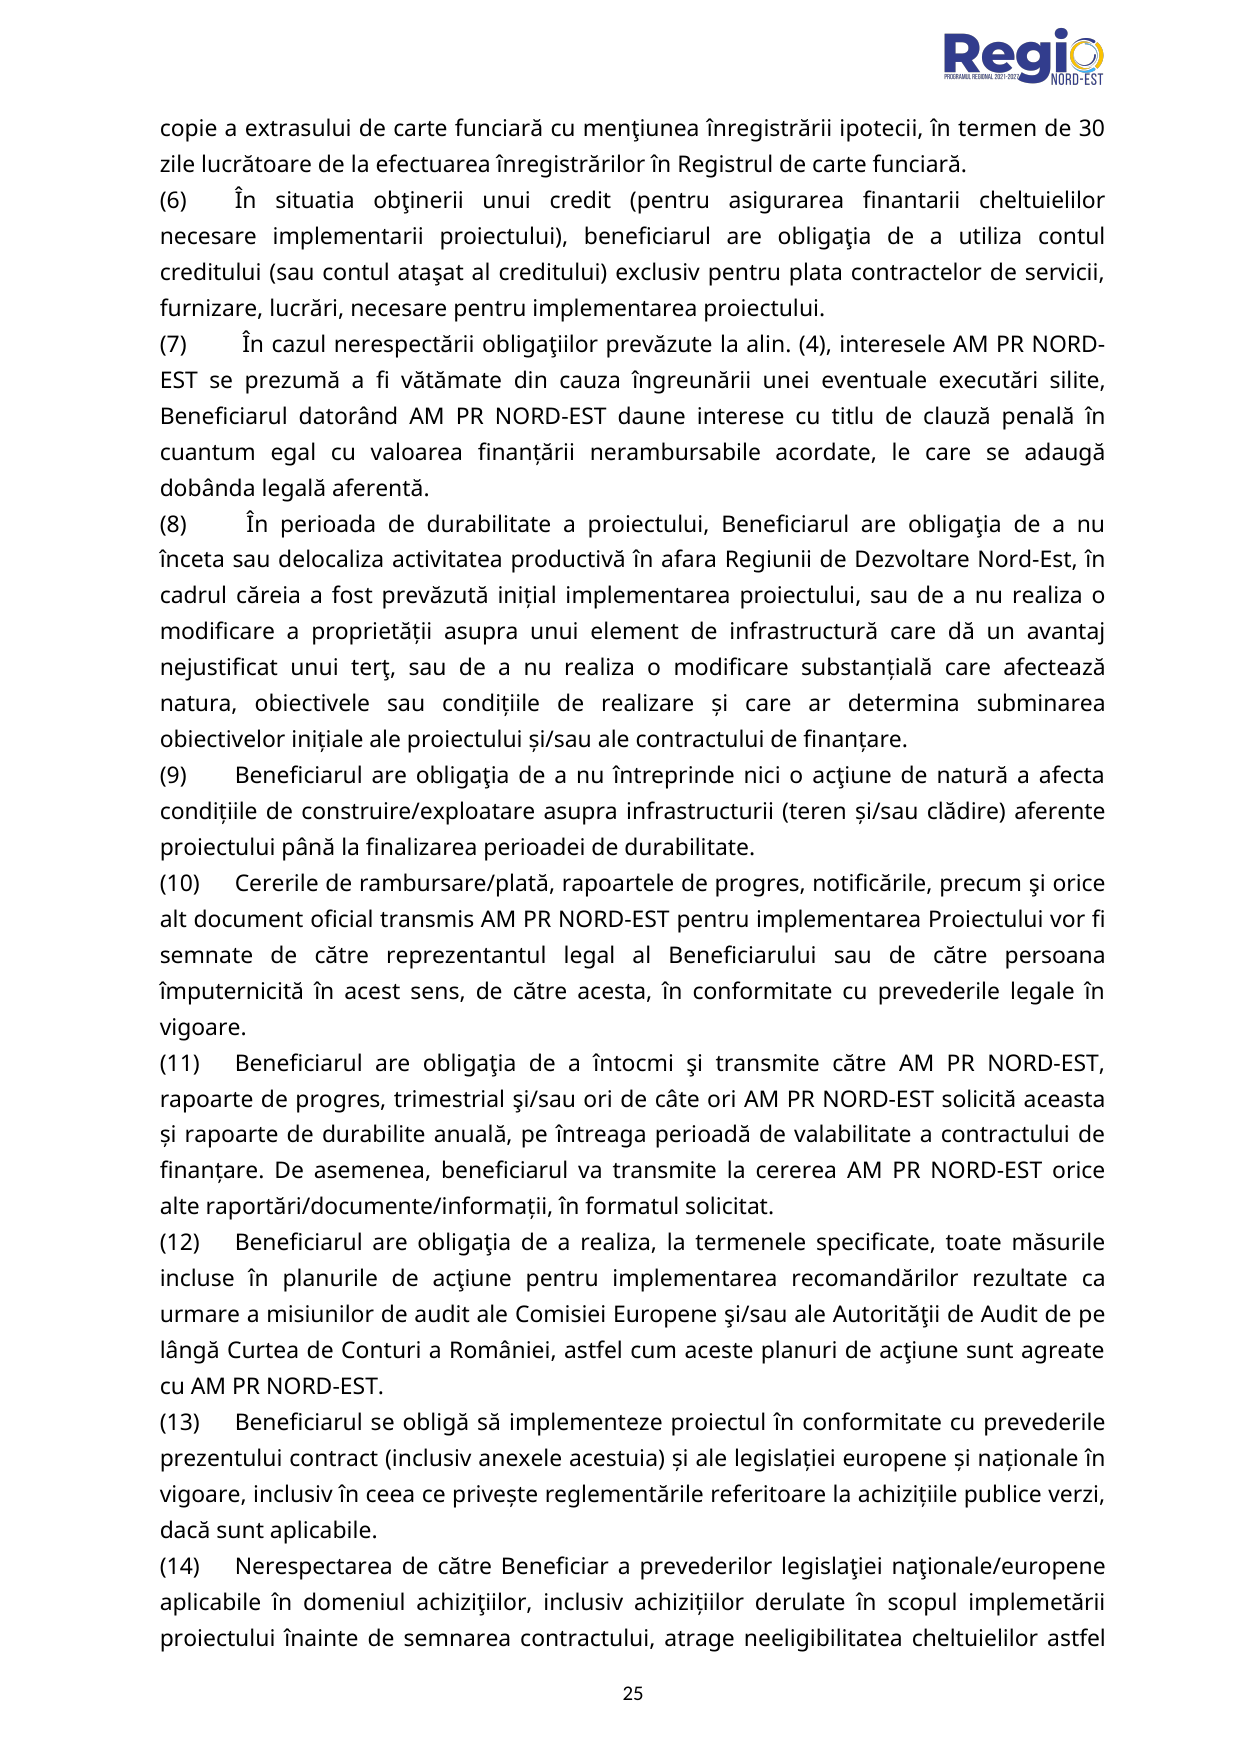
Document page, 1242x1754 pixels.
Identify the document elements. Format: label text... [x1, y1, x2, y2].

picture [941, 24, 1107, 89]
list Beneficiarul are obligaţia de a întocmi şi transmite către AM PR NORD-EST, rapoarte de progres, trimestrial şi/sau ori de câte ori AM PR NORD-EST solicită aceasta și rapoarte de durabilite anuală, pe întreaga perioadă de valabilitate a contractului de finanțare. De asemenea, beneficiarul va transmite la cererea AM PR NORD-EST orice alte raportări/documente/informații, în formatul solicitat. [159, 1047, 1106, 1222]
list În perioada de durabilitate a proiectului, Beneficiarul are obligaţia de a nu înceta sau delocaliza activitatea productivă în afara Regiunii de Dezvoltare Nord-Est, în cadrul căreia a fost prevăzută inițial implementarea proiectului, sau de a nu realiza o modificare a proprietății asupra unui element de infrastructură care dă un avantaj nejustificat unui terţ, sau de a nu realiza o modificare substanțială care afectează natura, obiectivele sau condițiile de realizare și care ar determina subminarea obiectivelor inițiale ale proiectului și/sau ale contractului de finanțare. [159, 507, 1106, 754]
list Beneficiarul are obligaţia de a realiza, la termenele specificate, toate măsurile incluse în planurile de acţiune pentru implementarea recomandărilor rezultate ca urmare a misiunilor de audit ale Comisiei Europene şi/sau ale Autorităţii de Audit de pe lângă Curtea de Conturi a României, astfel cum aceste planuri de acţiune sunt agreate cu AM PR NORD-EST. [159, 1226, 1106, 1401]
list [159, 1550, 1106, 1653]
list În cazul nerespectării obligaţiilor prevăzute la alin. (4), interesele AM PR NORD-EST se prezumă a fi vătămate din cauza îngreunării unei eventuale executări silite, Beneficiarul datorând AM PR NORD-EST daune interese cu titlu de clauză penală în cuantum egal cu valoarea finanțării nerambursabile acordate, le care se adaugă dobânda legală aferentă. [159, 328, 1106, 503]
list În situatia obţinerii unui credit (pentru asigurarea finantarii cheltuielilor necesare implementarii proiectului), beneficiarul are obligaţia de a utiliza contul creditului (sau contul ataşat al creditului) exclusiv pentru plata contractelor de servicii, furnizare, lucrări, necesare pentru implementarea proiectului. [159, 184, 1106, 323]
list Beneficiarul se obligă să implementeze proiectul în conformitate cu prevederile prezentului contract (inclusiv anexele acestuia) și ale legislației europene și naționale în vigoare, inclusiv în ceea ce privește reglementările referitoare la achizițiile publice verzi, dacă sunt aplicabile. [159, 1406, 1106, 1545]
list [159, 112, 1106, 179]
list Cererile de rambursare/plată, rapoartele de progres, notificările, precum şi orice alt document oficial transmis AM PR NORD-EST pentru implementarea Proiectului vor fi semnate de către reprezentantul legal al Beneficiarului sau de către persoana împuternicită în acest sens, de către acesta, în conformitate cu prevederile legale în vigoare. [159, 867, 1106, 1042]
list Beneficiarul are obligaţia de a nu întreprinde nici o acţiune de natură a afecta condițiile de construire/exploatare asupra infrastructurii (teren și/sau clădire) aferente proiectului până la finalizarea perioadei de durabilitate. [159, 759, 1106, 862]
